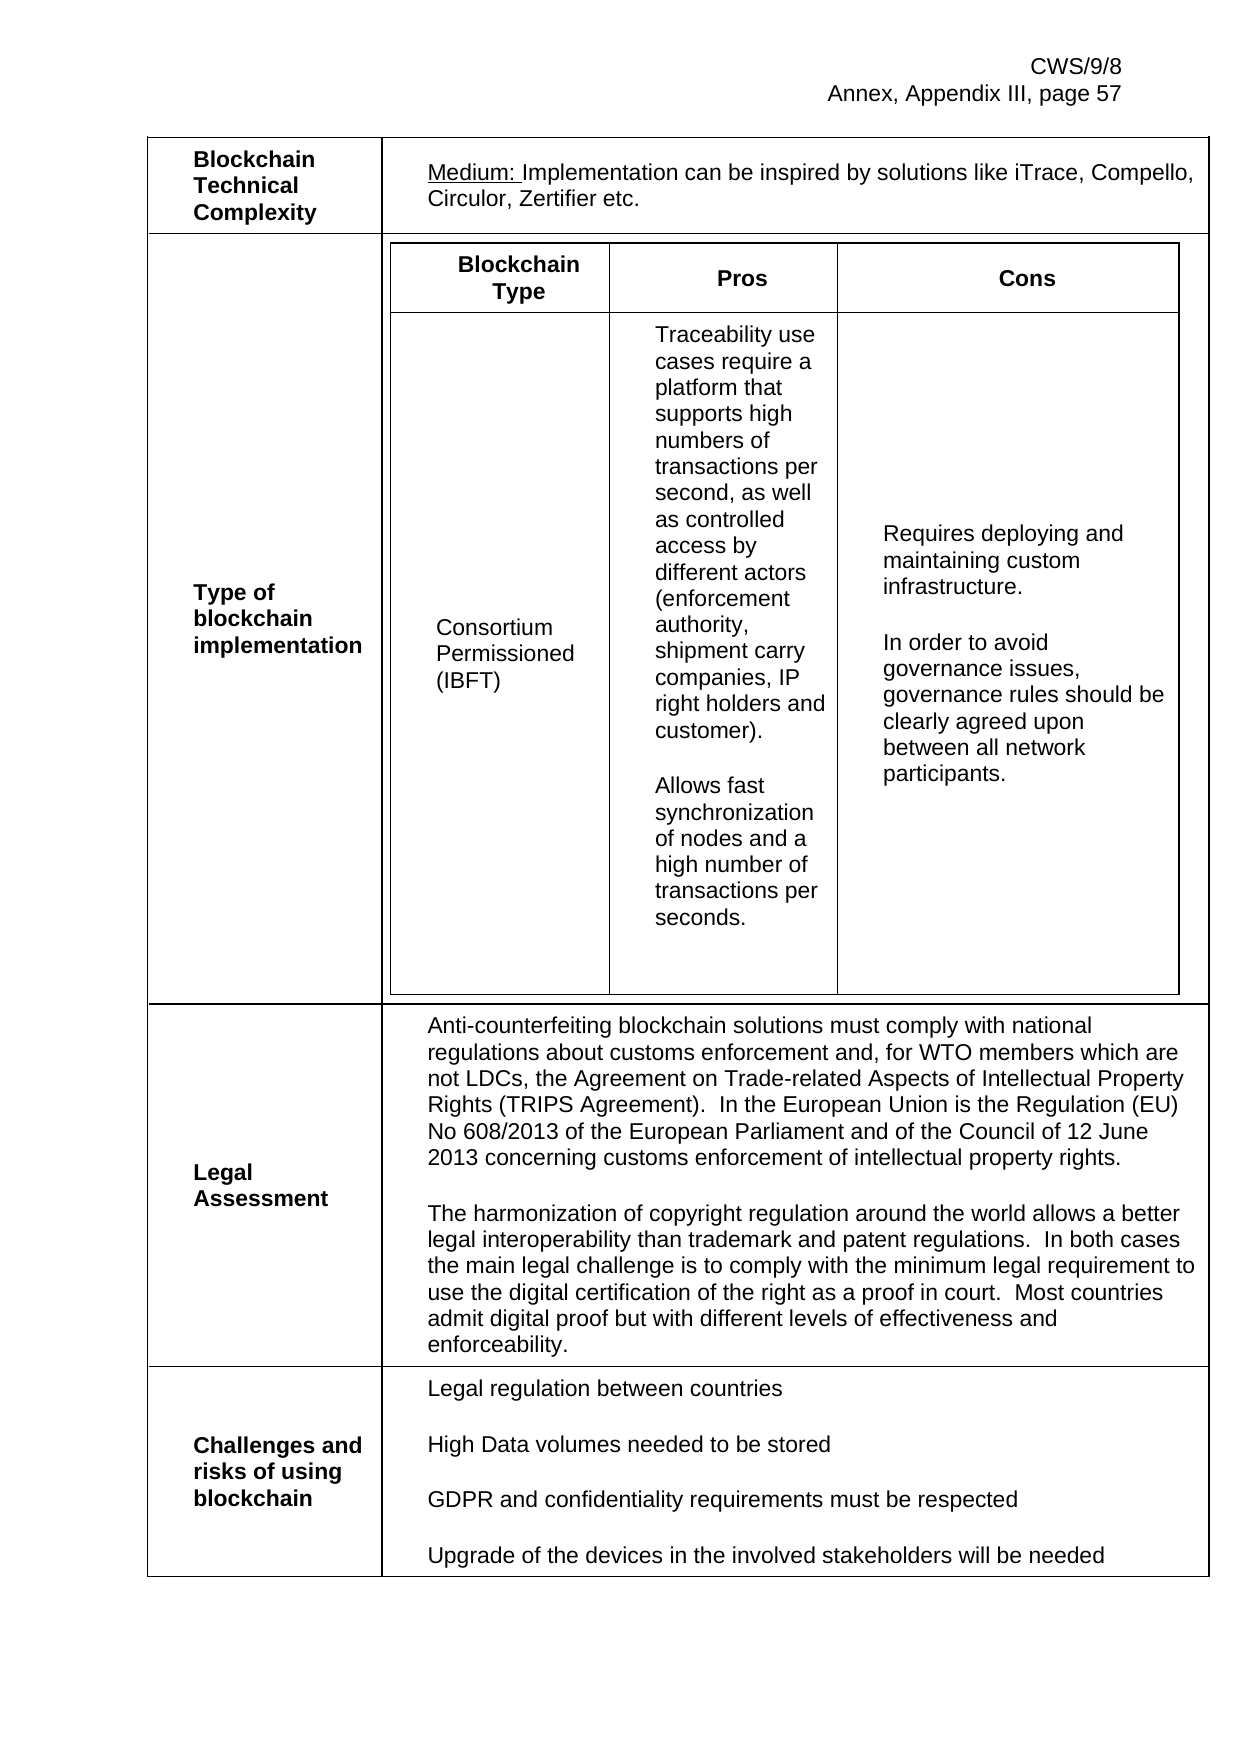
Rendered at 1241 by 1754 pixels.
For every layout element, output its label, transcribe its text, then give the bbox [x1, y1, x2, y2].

table_cell Blockchain Technical Complexity [148, 138, 381, 233]
table_cell [383, 234, 1208, 1003]
table_cell Legal Assessment [148, 1004, 381, 1366]
table_cell Challenges and risks of using blockchain [148, 1367, 381, 1576]
table_cell Legal regulation between countries High Data volumes needed to be stored GDPR and confidentiality requirements must be respected Upgrade of the devices in the involved stakeholders will be needed [383, 1367, 1208, 1576]
table_cell Anti-counterfeiting blockchain solutions must comply with national regulations about customs enforcement and, for WTO members which are not LDCs, the Agreement on Trade-related Aspects of Intellectual Property Rights (TRIPS Agreement). In the European Union is the Regulation (EU) No 608/2013 of the European Parliament and of the Council of 12 June 2013 concerning customs enforcement of intellectual property rights. The harmonization of copyright regulation around the world allows a better legal interoperability than trademark and patent regulations. In both cases the main legal challenge is to comply with the minimum legal requirement to use the digital certification of the right as a proof in court. Most countries admit digital proof but with different levels of effectiveness and enforceability. [383, 1005, 1208, 1366]
table_cell Type of blockchain implementation [148, 234, 381, 1003]
table_cell Medium: Implementation can be inspired by solutions like iTrace, Compello, Circulor, Zertifier etc. [383, 138, 1208, 233]
